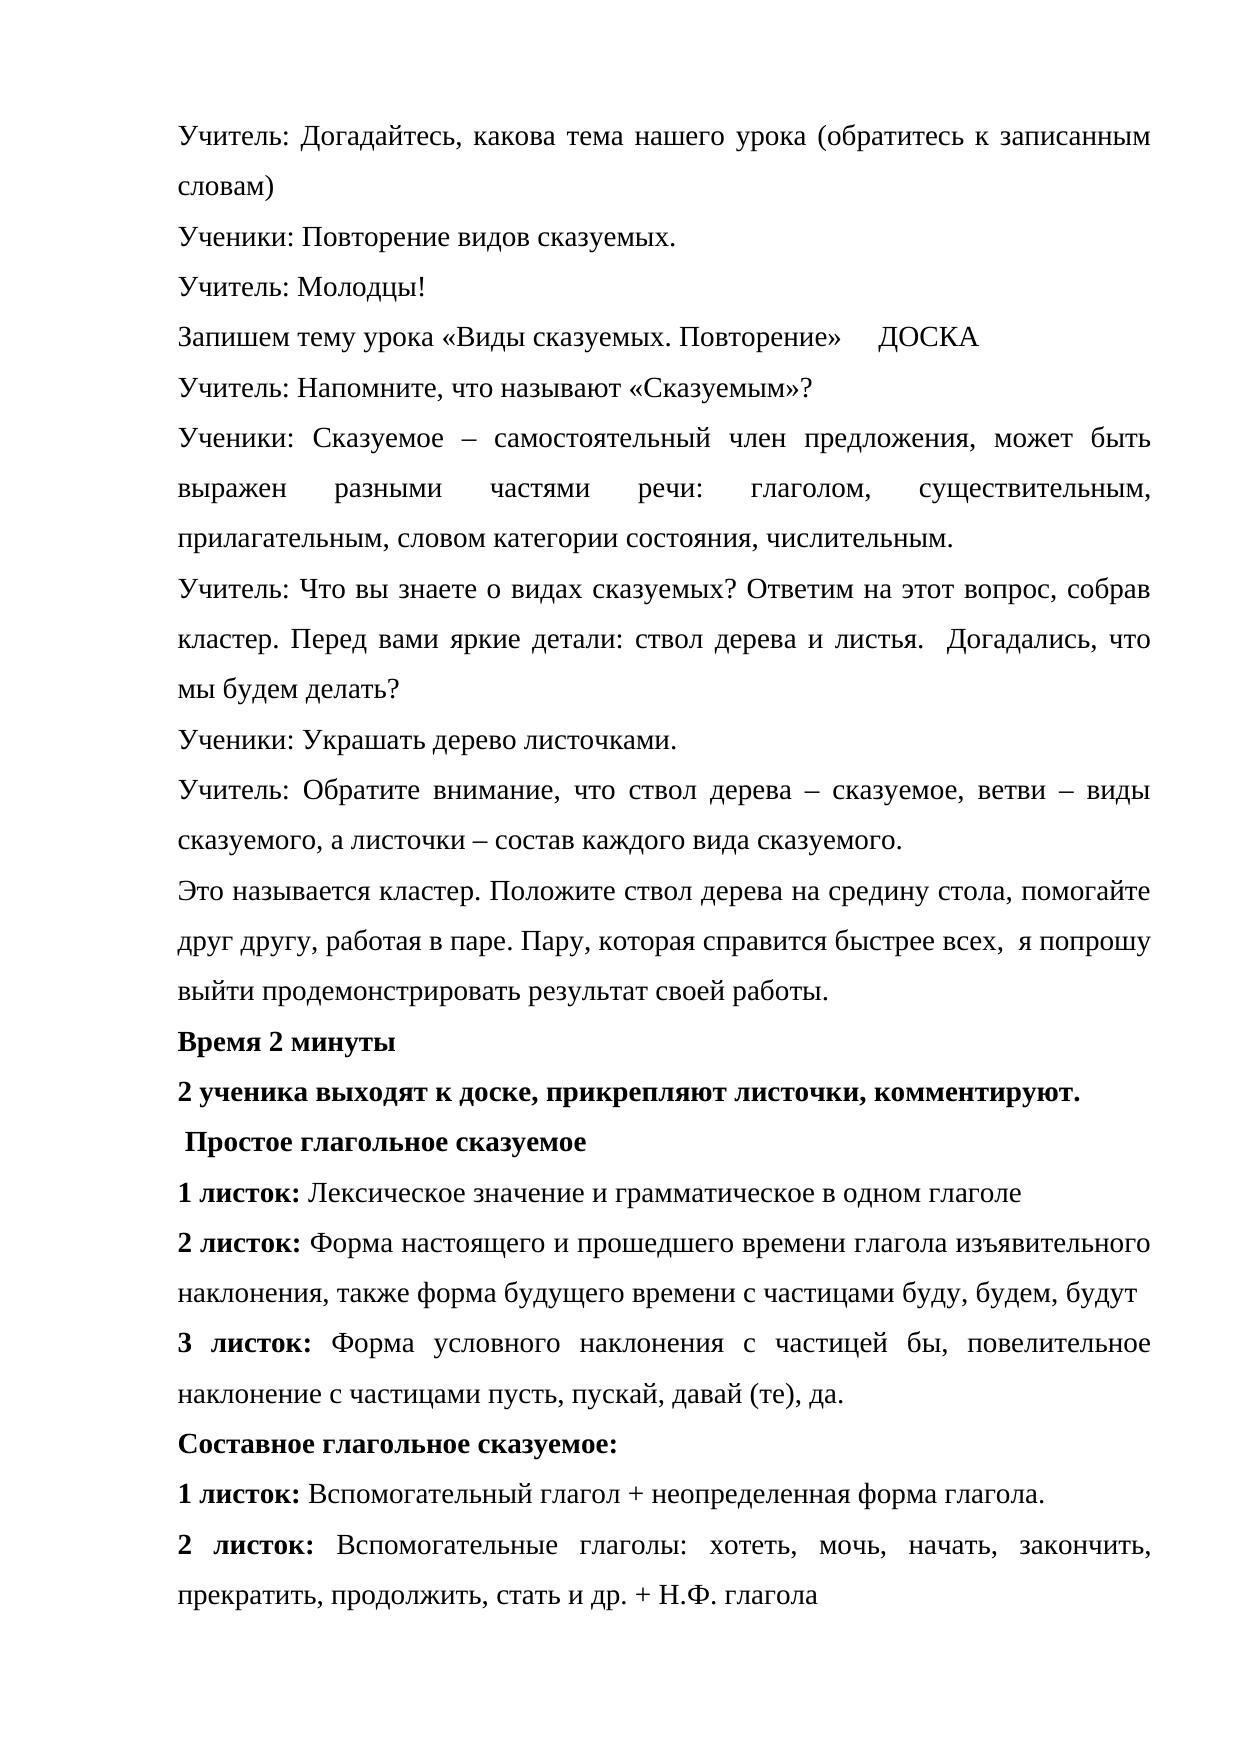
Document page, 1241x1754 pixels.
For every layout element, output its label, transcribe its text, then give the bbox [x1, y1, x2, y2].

text Это называется кластер. Положите ствол дерева на средину стола, помогайте друг другу, работая в паре. Пару, которая справится быстрее всех, я попрошу выйти продемонстрировать результат своей работы. [177, 873, 1152, 1007]
text Простое глагольное сказуемое [177, 1124, 1152, 1158]
text Учитель: Что вы знаете о видах сказуемых? Ответим на этот вопрос, собрав кластер. Перед вами яркие детали: ствол дерева и листья. Догадались, что мы будем делать? [177, 571, 1152, 705]
text Запишем тему урока «Виды сказуемых. Повторение» ДОСКА [177, 319, 1152, 353]
text Ученики: Сказуемое – самостоятельный член предложения, может быть выражен разными частями речи: глаголом, существительным, прилагательным, словом категории состояния, числительным. [177, 420, 1152, 554]
text Ученики: Украшать дерево листочками. [177, 722, 1152, 755]
text Учитель: Напомните, что называют «Сказуемым»? [177, 370, 1152, 403]
text 3 листок: Форма условного наклонения с частицей бы, повелительное наклонение с частицами пусть, пускай, давай (те), да. [177, 1326, 1152, 1409]
text Время 2 минуты [177, 1024, 1152, 1057]
text Учитель: Догадайтесь, какова тема нашего урока (обратитесь к записанным словам) [177, 118, 1152, 202]
text 2 ученика выходят к доске, прикрепляют листочки, комментируют. [177, 1074, 1152, 1108]
text 1 листок: Вспомогательный глагол + неопределенная форма глагола. [177, 1477, 1152, 1510]
text Учитель: Молодцы! [177, 269, 1152, 303]
text Ученики: Повторение видов сказуемых. [177, 219, 1152, 252]
text Составное глагольное сказуемое: [177, 1426, 1152, 1460]
text 2 листок: Форма настоящего и прошедшего времени глагола изъявительного наклонения, также форма будущего времени с частицами буду, будем, будут [177, 1225, 1152, 1309]
text Учитель: Обратите внимание, что ствол дерева – сказуемое, ветви – виды сказуемого, а листочки – состав каждого вида сказуемого. [177, 772, 1152, 856]
text 1 листок: Лексическое значение и грамматическое в одном глаголе [177, 1175, 1152, 1208]
text 2 листок: Вспомогательные глаголы: хотеть, мочь, начать, закончить, прекратить, продолжить, стать и др. + Н.Ф. глагола [177, 1527, 1152, 1611]
